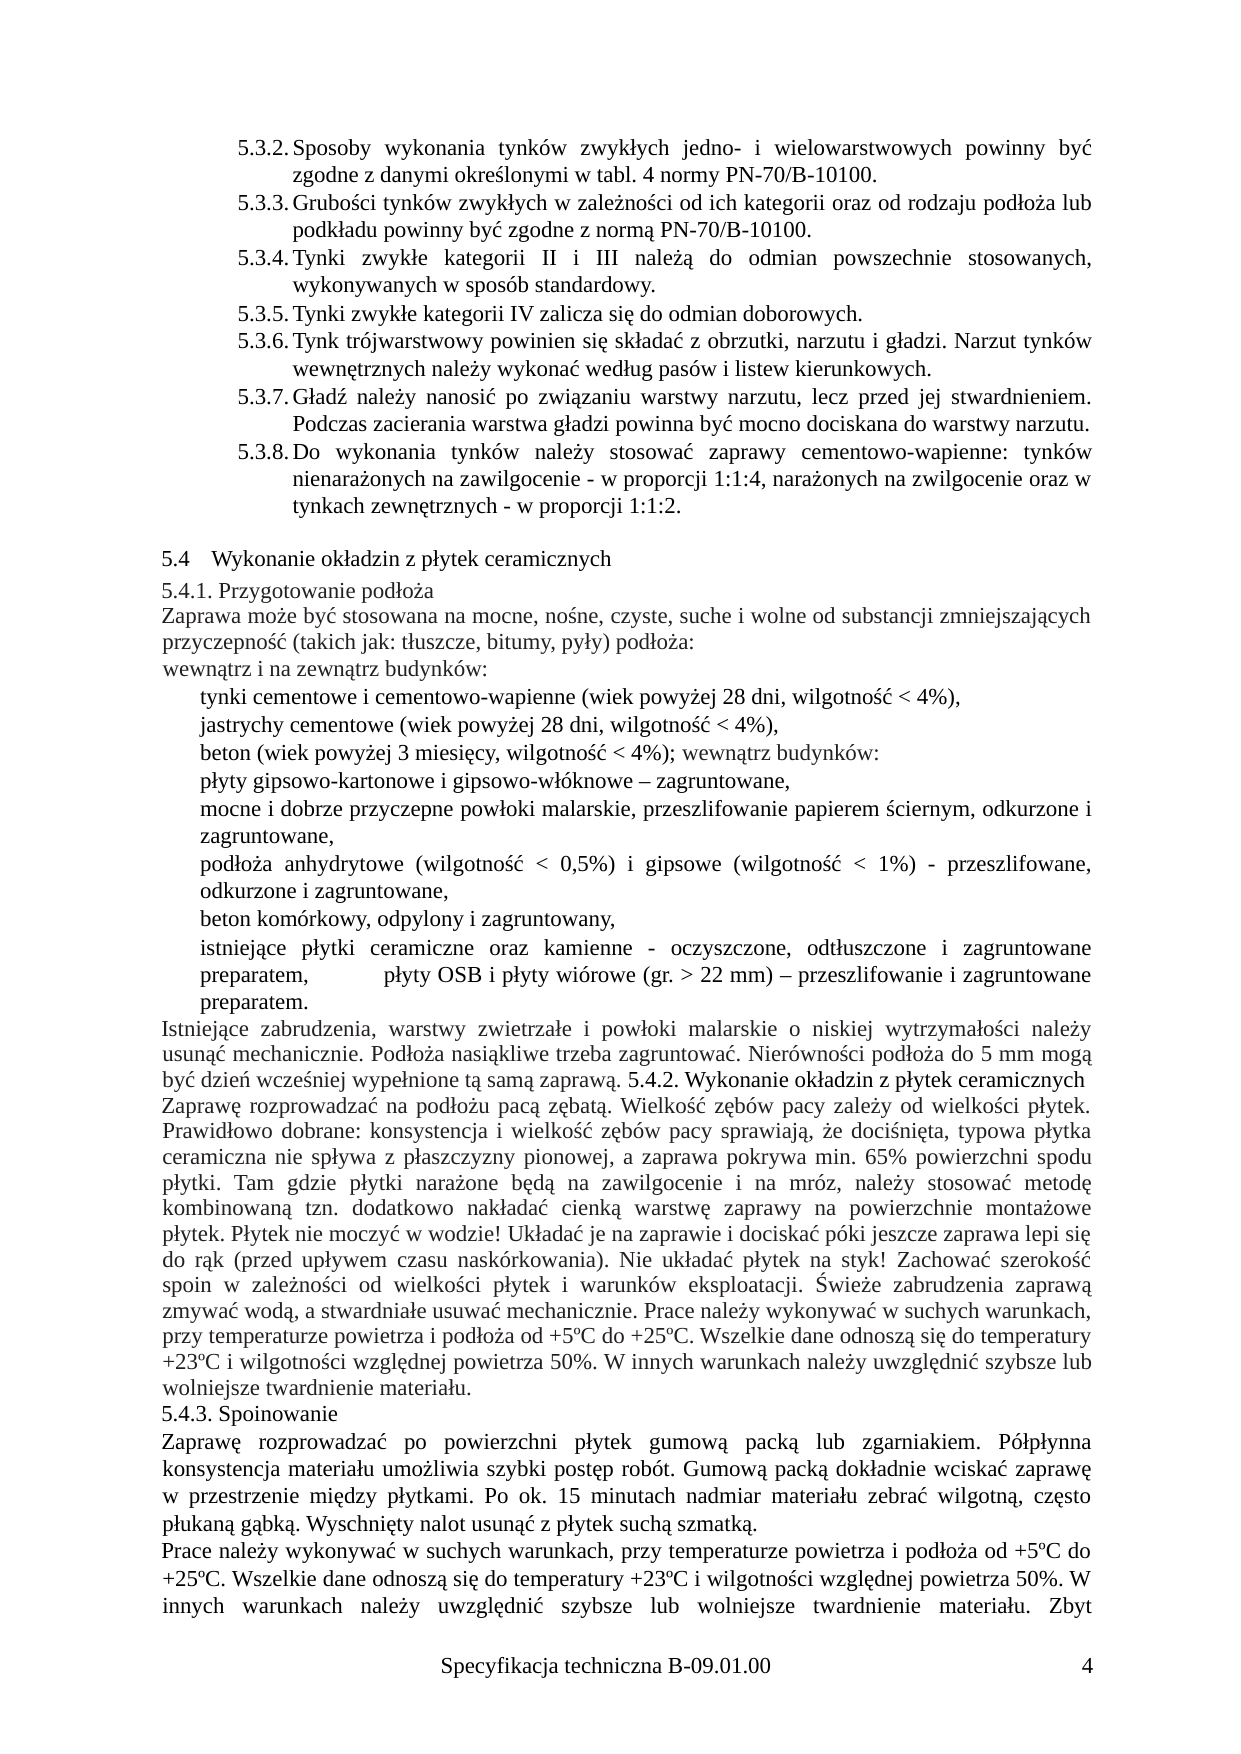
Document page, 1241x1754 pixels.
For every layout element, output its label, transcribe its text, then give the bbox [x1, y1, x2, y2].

list Sposoby wykonania tynków zwykłych jedno- i wielowarstwowych powinny być zgodne z danymi określonymi w tabl. 4 normy PN-70/B-10100. [237, 134, 1093, 188]
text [161, 1538, 1093, 1618]
list beton (wiek powyżej 3 miesięcy, wilgotność < 4%); wewnątrz budynków: [162, 739, 1093, 766]
list mocne i dobrze przyczepne powłoki malarskie, przeszlifowanie papierem ściernym, odkurzone i zagruntowane, [162, 795, 1093, 849]
list beton komórkowy, odpylony i zagruntowany, [162, 906, 1093, 932]
list Grubości tynków zwykłych w zależności od ich kategorii oraz od rodzaju podłoża lub podkładu powinny być zgodne z normą PN-70/B-10100. [237, 189, 1093, 243]
list Tynk trójwarstwowy powinien się składać z obrzutki, narzutu i gładzi. Narzut tynków wewnętrznych należy wykonać według pasów i listew kierunkowych. [237, 328, 1093, 381]
text 5.4.1. Przygotowanie podłoża [161, 578, 1093, 603]
list Gładź należy nanosić po związaniu warstwy narzutu, lecz przed jej stwardnieniem. Podczas zacierania warstwa gładzi powinna być mocno dociskana do warstwy narzutu. [237, 383, 1093, 436]
text Zaprawę rozprowadzać na podłożu pacą zębatą. Wielkość zębów pacy zależy od wielkości płytek. Prawidłowo dobrane: konsystencja i wielkość zębów pacy sprawiają, że dociśnięta, typowa płytka ceramiczna nie spływa z płaszczyzny pionowej, a zaprawa pokrywa min. 65% powierzchni spodu płytki. Tam gdzie płytki narażone będą na zawilgocenie i na mróz, należy stosować metodę kombinowaną tzn. dodatkowo nakładać cienką warstwę zaprawy na powierzchnie montażowe płytek. Płytek nie moczyć w wodzie! Układać je na zaprawie i dociskać póki jeszcze zaprawa lepi się do rąk (przed upływem czasu naskórkowania). Nie układać płytek na styk! Zachować szerokość spoin w zależności od wielkości płytek i warunków eksploatacji. Świeże zabrudzenia zaprawą zmywać wodą, a stwardniałe usuwać mechanicznie. Prace należy wykonywać w suchych warunkach, przy temperaturze powietrza i podłoża od +5ºC do +25ºC. Wszelkie dane odnoszą się do temperatury +23ºC i wilgotności względnej powietrza 50%. W innych warunkach należy uwzględnić szybsze lub wolniejsze twardnienie materiału. [161, 1093, 1093, 1400]
list Do wykonania tynków należy stosować zaprawy cementowo-wapienne: tynków nienarażonych na zawilgocenie - w proporcji 1:1:4, narażonych na zwilgocenie oraz w tynkach zewnętrznych - w proporcji 1:1:2. [237, 438, 1093, 518]
list płyty gipsowo-kartonowe i gipsowo-włóknowe – zagruntowane, [162, 767, 1093, 794]
text wewnątrz i na zewnątrz budynków: [162, 655, 1093, 681]
text Zaprawa może być stosowana na mocne, nośne, czyste, suche i wolne od substancji zmniejszających przyczepność (takich jak: tłuszcze, bitumy, pyły) podłoża: [161, 603, 1093, 654]
list jastrychy cementowe (wiek powyżej 28 dni, wilgotność < 4%), [162, 711, 1093, 738]
text 5.4.3. Spoinowanie [161, 1400, 1093, 1427]
list podłoża anhydrytowe (wilgotność < 0,5%) i gipsowe (wilgotność < 1%) - przeszlifowane, odkurzone i zagruntowane, [162, 850, 1093, 904]
list tynki cementowe i cementowo-wapienne (wiek powyżej 28 dni, wilgotność < 4%), [162, 683, 1093, 709]
list istniejące płytki ceramiczne oraz kamienne - oczyszczone, odtłuszczone i zagruntowane preparatem,  płyty OSB i płyty wiórowe (gr. > 22 mm) – przeszlifowanie i zagruntowane preparatem. [162, 933, 1093, 1014]
list Tynki zwykłe kategorii II i III należą do odmian powszechnie stosowanych, wykonywanych w sposób standardowy. [237, 244, 1093, 298]
text Istniejące zabrudzenia, warstwy zwietrzałe i powłoki malarskie o niskiej wytrzymałości należy usunąć mechanicznie. Podłoża nasiąkliwe trzeba zagruntować. Nierówności podłoża do 5 mm mogą być dzień wcześniej wypełnione tą samą zaprawą. 5.4.2. Wykonanie okładzin z płytek ceramicznych [161, 1016, 1093, 1092]
list Tynki zwykłe kategorii IV zalicza się do odmian doborowych. [237, 299, 1093, 326]
text 5.4 Wykonanie okładzin z płytek ceramicznych [161, 545, 1093, 571]
text Zaprawę rozprowadzać po powierzchni płytek gumową packą lub zgarniakiem. Półpłynna konsystencja materiału umożliwia szybki postęp robót. Gumową packą dokładnie wciskać zaprawę w przestrzenie między płytkami. Po ok. 15 minutach nadmiar materiału zebrać wilgotną, często płukaną gąbką. Wyschnięty nalot usunąć z płytek suchą szmatką. [161, 1428, 1093, 1536]
